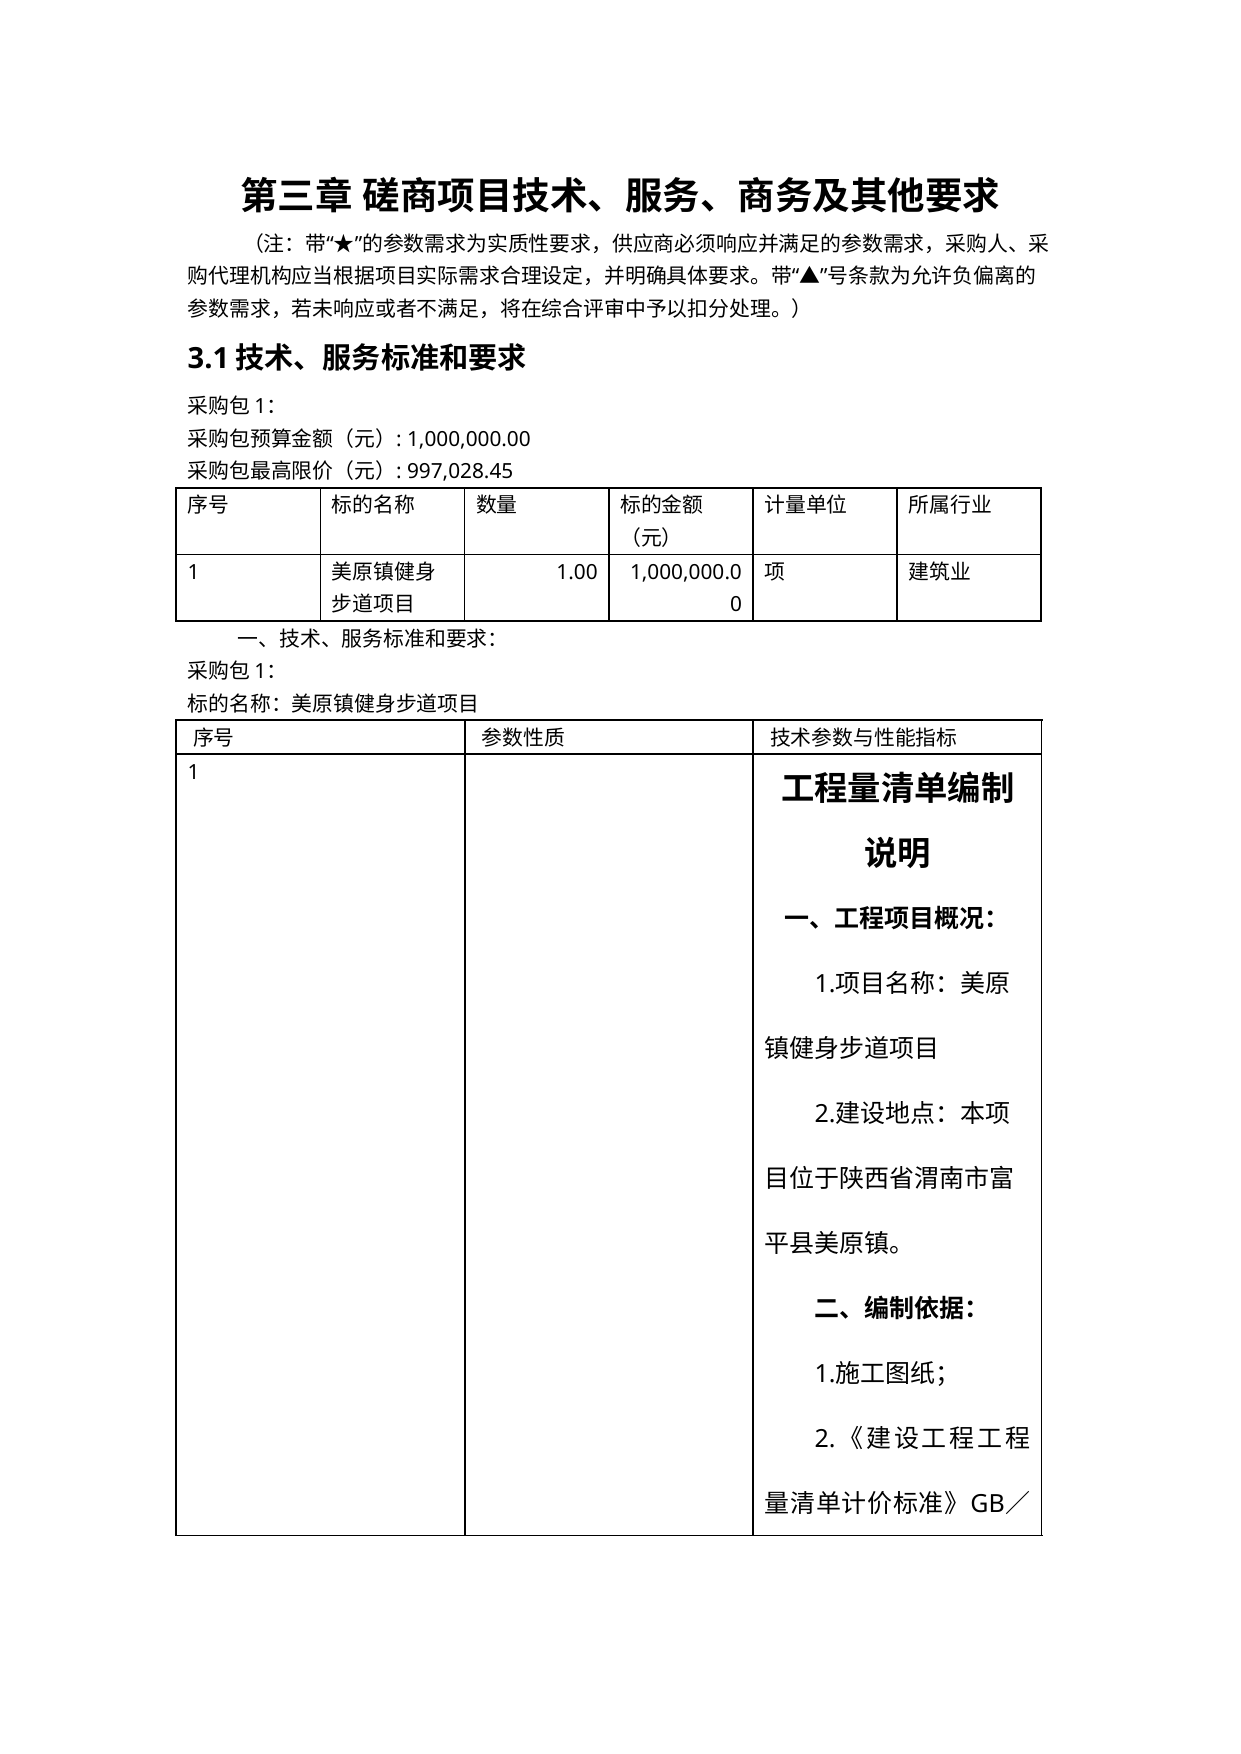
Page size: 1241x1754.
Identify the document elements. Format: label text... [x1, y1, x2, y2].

text 标的名称：美原镇健身步道项目 [187, 687, 1053, 719]
table_header 序号 [177, 489, 320, 553]
text 采购包1： [187, 654, 1053, 687]
text （注：带“★”的参数需求为实质性要求，供应商必须响应并满足的参数需求，采购人、采购代理机构应当根据项目实际需求合理设定，并明确具体要求。带“▲”号条款为允许负偏离的参数需求，若未响应或者不满足，将在综合评审中予以扣分处理。） [187, 227, 1053, 324]
table_header 所属行业 [898, 489, 1040, 553]
table_header 标的金额 （元） [610, 489, 752, 553]
table_cell 美原镇健身步道项目 [321, 555, 464, 620]
table_header 计量单位 [754, 489, 896, 553]
table_header 数量 [465, 489, 608, 553]
text 采购包预算金额（元）: 1,000,000.00 [187, 422, 1053, 454]
table_cell [466, 755, 752, 1535]
text 一、技术、服务标准和要求： [187, 622, 1053, 654]
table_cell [754, 755, 1041, 1535]
table_header 序号 [177, 721, 464, 753]
table_cell 建筑业 [898, 555, 1040, 620]
table_cell 项 [754, 555, 896, 620]
table_cell 1 [177, 755, 464, 1535]
table_cell 1,000,000.00 [610, 555, 752, 620]
text 3.1技术、服务标准和要求 [187, 324, 1053, 389]
table_header 标的名称 [321, 489, 464, 553]
table_header 技术参数与性能指标 [754, 721, 1041, 753]
table_cell 1 [177, 555, 320, 620]
table_header 参数性质 [466, 721, 752, 753]
text 采购包最高限价（元）: 997,028.45 [187, 454, 1053, 487]
text 第三章 磋商项目技术、服务、商务及其他要求 [187, 162, 1053, 227]
text 采购包1： [187, 389, 1053, 422]
table_cell 1.00 [465, 555, 608, 620]
